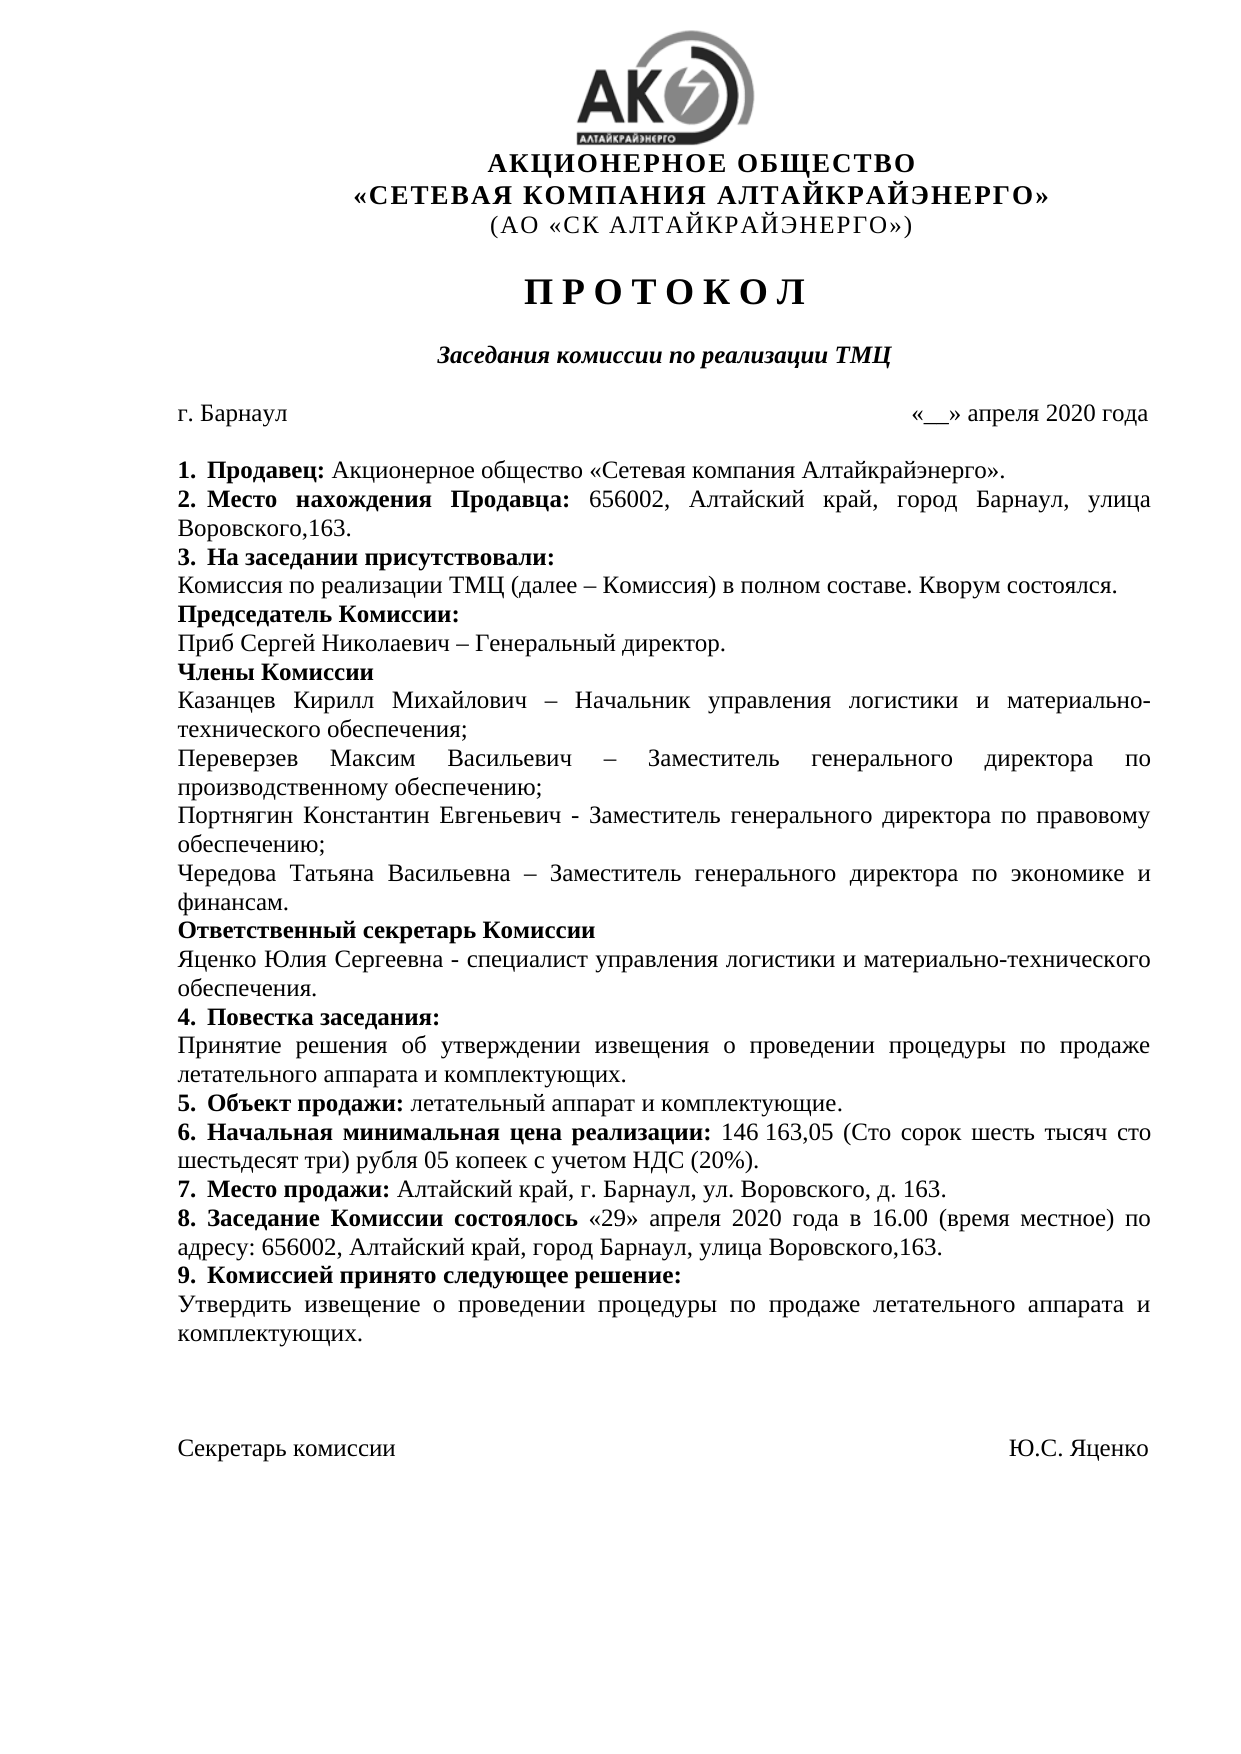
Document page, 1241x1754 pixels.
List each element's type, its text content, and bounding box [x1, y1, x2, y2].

list Место продажи: Алтайский край, г. Барнаул, ул. Воровского, д. 163. [177, 1174, 1152, 1203]
text г. Барнаул «__» апреля 2020 года [177, 398, 1152, 427]
text Члены Комиссии [177, 657, 1152, 685]
list Заседание Комиссии состоялось «29» апреля 2020 года в 16.00 (время местное) по адресу: 656002, Алтайский край, город Барнаул, улица Воровского,163. [177, 1203, 1152, 1260]
list Комиссией принято следующее решение: [177, 1260, 1152, 1289]
text Ответственный секретарь Комиссии [177, 915, 1152, 944]
text Переверзев Максим Васильевич – Заместитель генерального директора по производственному обеспечению; [177, 743, 1152, 800]
text Заседания комиссии по реализации ТМЦ [177, 340, 1152, 369]
text Утвердить извещение о проведении процедуры по продаже летательного аппарата и комплектующих. [177, 1289, 1152, 1347]
text Портнягин Константин Евгеньевич - Заместитель генерального директора по правовому обеспечению; [177, 800, 1152, 858]
list Повестка заседания: [177, 1002, 1152, 1030]
text Приб Сергей Николаевич – Генеральный директор. [177, 628, 1152, 657]
text Казанцев Кирилл Михайлович – Начальник управления логистики и материально-технического обеспечения; [177, 685, 1152, 743]
list Принятие решения об утверждении извещения о проведении процедуры по продаже летательного аппарата и комплектующих. [177, 1030, 1152, 1088]
picture [573, 29, 755, 148]
text Председатель Комиссии: [177, 599, 1152, 628]
text Секретарь комиссии Ю.С. Яценко [177, 1433, 1152, 1462]
list На заседании присутствовали: [177, 542, 1152, 570]
list Начальная минимальная цена реализации: 146 163,05 (Сто сорок шесть тысяч сто шестьдесят три) рубля 05 копеек с учетом НДС (20%). [177, 1117, 1152, 1174]
list Продавец: Акционерное общество «Сетевая компания Алтайкрайэнерго». [177, 455, 1152, 484]
list Объект продажи: летательный аппарат и комплектующие. [177, 1088, 1152, 1117]
text Чередова Татьяна Васильевна – Заместитель генерального директора по экономике и финансам. [177, 858, 1152, 915]
text Яценко Юлия Сергеевна - специалист управления логистики и материально-технического обеспечения. [177, 944, 1152, 1002]
list Место нахождения Продавца: 656002, Алтайский край, город Барнаул, улица Воровского,163. [177, 484, 1152, 542]
text Комиссия по реализации ТМЦ (далее – Комиссия) в полном составе. Кворум состоялся. [177, 570, 1152, 599]
